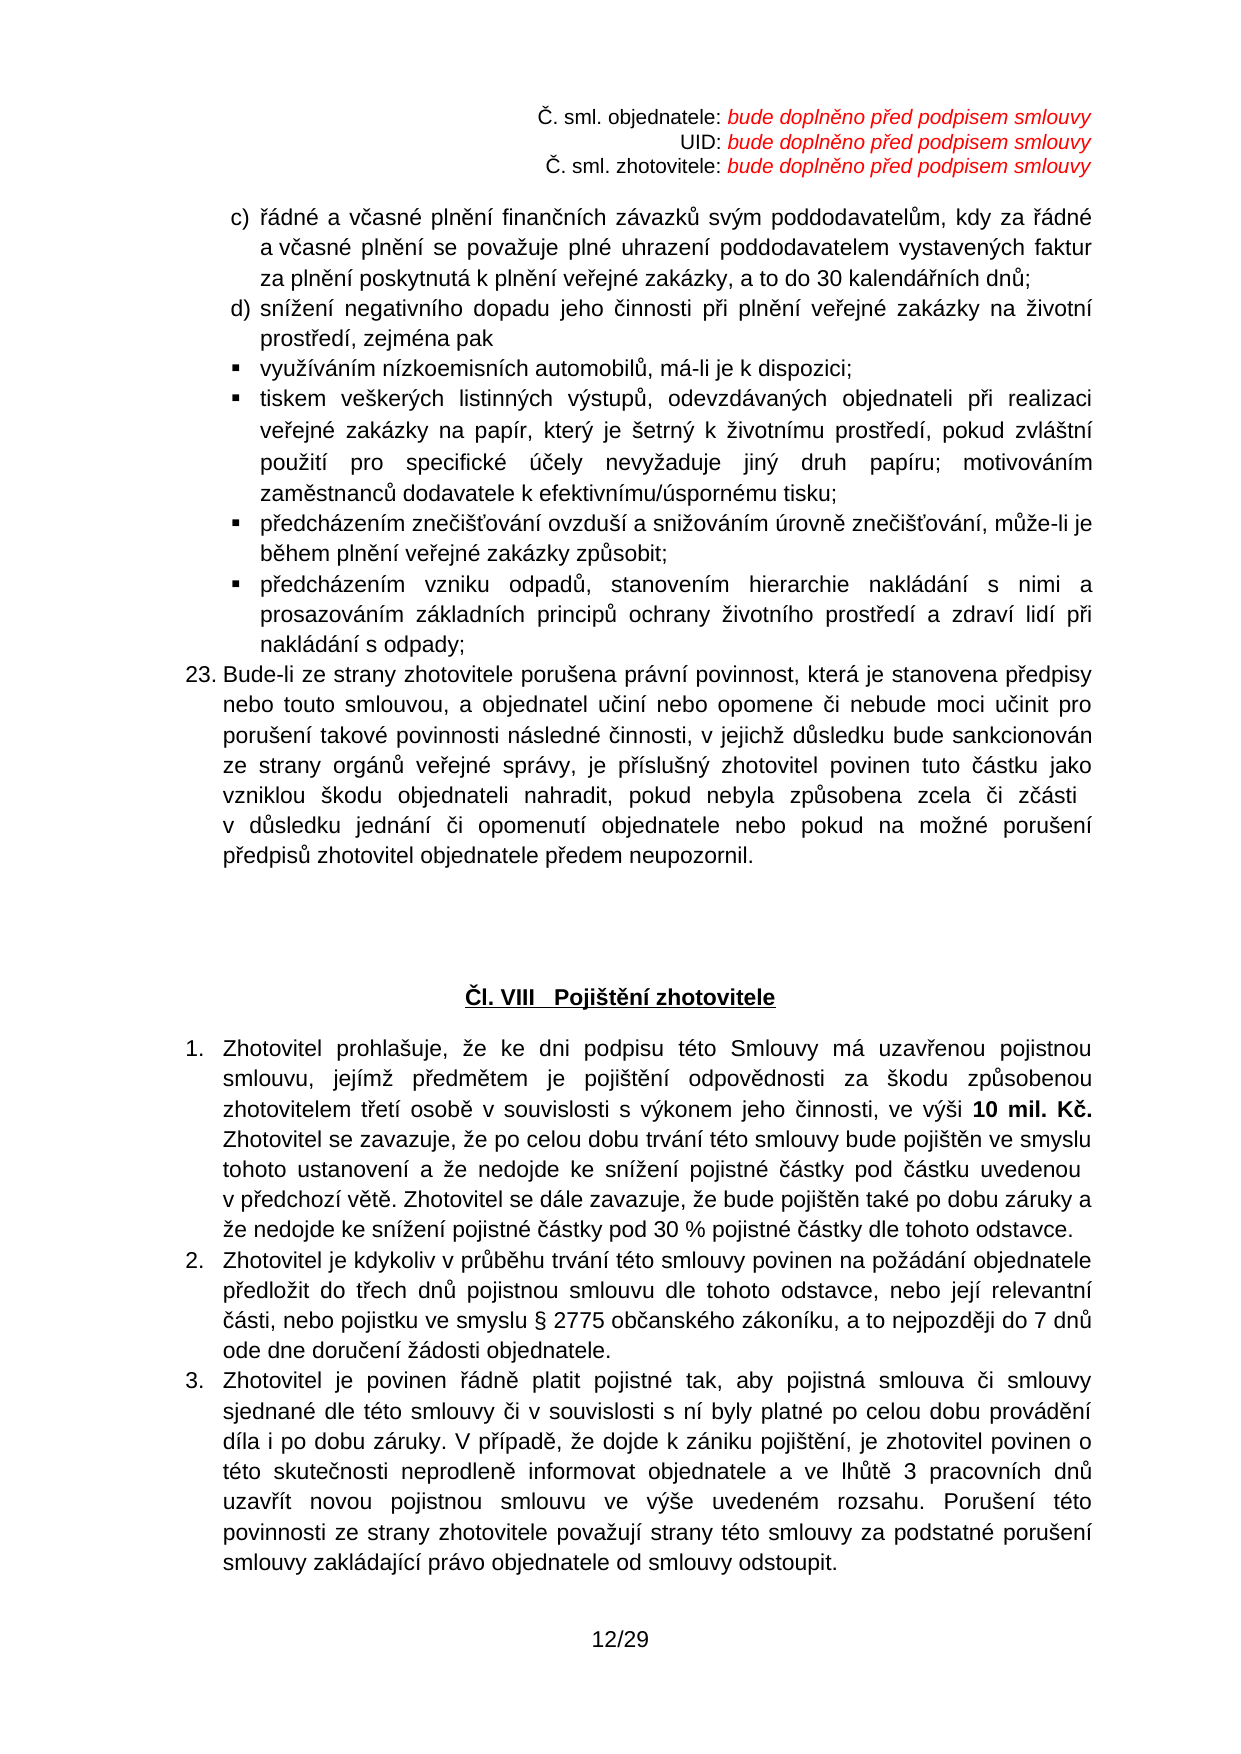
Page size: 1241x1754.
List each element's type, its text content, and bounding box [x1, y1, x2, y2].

list Zhotovitel je povinen řádně platit pojistné tak, aby pojistná smlouva či smlouvy sjednané dle této smlouvy či v souvislosti s ní byly platné po celou dobu provádění díla i po dobu záruky. V případě, že dojde k zániku pojištění, je zhotovitel povinen o této skutečnosti neprodleně informovat objednatele a ve lhůtě 3 pracovních dnů uzavřít novou pojistnou smlouvu ve výše uvedeném rozsahu. Porušení této povinnosti ze strany zhotovitele považují strany této smlouvy za podstatné porušení smlouvy zakládající právo objednatele od smlouvy odstoupit. [185, 1367, 1093, 1575]
list řádné a včasné plnění finančních závazků svým poddodavatelům, kdy za řádné a včasné plnění se považuje plné uhrazení poddodavatelem vystavených faktur za plnění poskytnutá k plnění veřejné zakázky, a to do 30 kalendářních dnů; [230, 204, 1093, 291]
list Zhotovitel prohlašuje, že ke dni podpisu této Smlouvy má uzavřenou pojistnou smlouvu, jejímž předmětem je pojištění odpovědnosti za škodu způsobenou zhotovitelem třetí osobě v souvislosti s výkonem jeho činnosti, ve výši 10 mil. Kč. Zhotovitel se zavazuje, že po celou dobu trvání této smlouvy bude pojištěn ve smyslu tohoto ustanovení a že nedojde ke snížení pojistné částky pod částku uvedenou v předchozí větě. Zhotovitel se dále zavazuje, že bude pojištěn také po dobu záruky a že nedojde ke snížení pojistné částky pod 30 % pojistné částky dle tohoto odstavce. [185, 1035, 1093, 1243]
list Bude-li ze strany zhotovitele porušena právní povinnost, která je stanovena předpisy nebo touto smlouvou, a objednatel učiní nebo opomene či nebude moci učinit pro porušení takové povinnosti následné činnosti, v jejichž důsledku bude sankcionován ze strany orgánů veřejné správy, je příslušný zhotovitel povinen tuto částku jako vzniklou škodu objednateli nahradit, pokud nebyla způsobena zcela či zčásti v důsledku jednání či opomenutí objednatele nebo pokud na možné porušení předpisů zhotovitel objednatele předem neupozornil. [185, 661, 1093, 869]
list předcházením vzniku odpadů, stanovením hierarchie nakládání s nimi a prosazováním základních principů ochrany životního prostředí a zdraví lidí při nakládání s odpady; [230, 571, 1093, 657]
text Čl. VIII Pojištění zhotovitele [148, 984, 1093, 1010]
list Zhotovitel je kdykoliv v průběhu trvání této smlouvy povinen na požádání objednatele předložit do třech dnů pojistnou smlouvu dle tohoto odstavce, nebo její relevantní části, nebo pojistku ve smyslu § 2775 občanského zákoníku, a to nejpozději do 7 dnů ode dne doručení žádosti objednatele. [185, 1247, 1093, 1363]
list předcházením znečišťování ovzduší a snižováním úrovně znečišťování, může-li je během plnění veřejné zakázky způsobit; [230, 510, 1093, 567]
list využíváním nízkoemisních automobilů, má-li je k dispozici; [230, 355, 1093, 381]
list snížení negativního dopadu jeho činnosti při plnění veřejné zakázky na životní prostředí, zejména pak [230, 295, 1093, 351]
list tiskem veškerých listinných výstupů, odevzdávaných objednateli při realizaci veřejné zakázky na papír, který je šetrný k životnímu prostředí, pokud zvláštní použití pro specifické účely nevyžaduje jiný druh papíru; motivováním zaměstnanců dodavatele k efektivnímu/úspornému tisku; [230, 385, 1093, 506]
